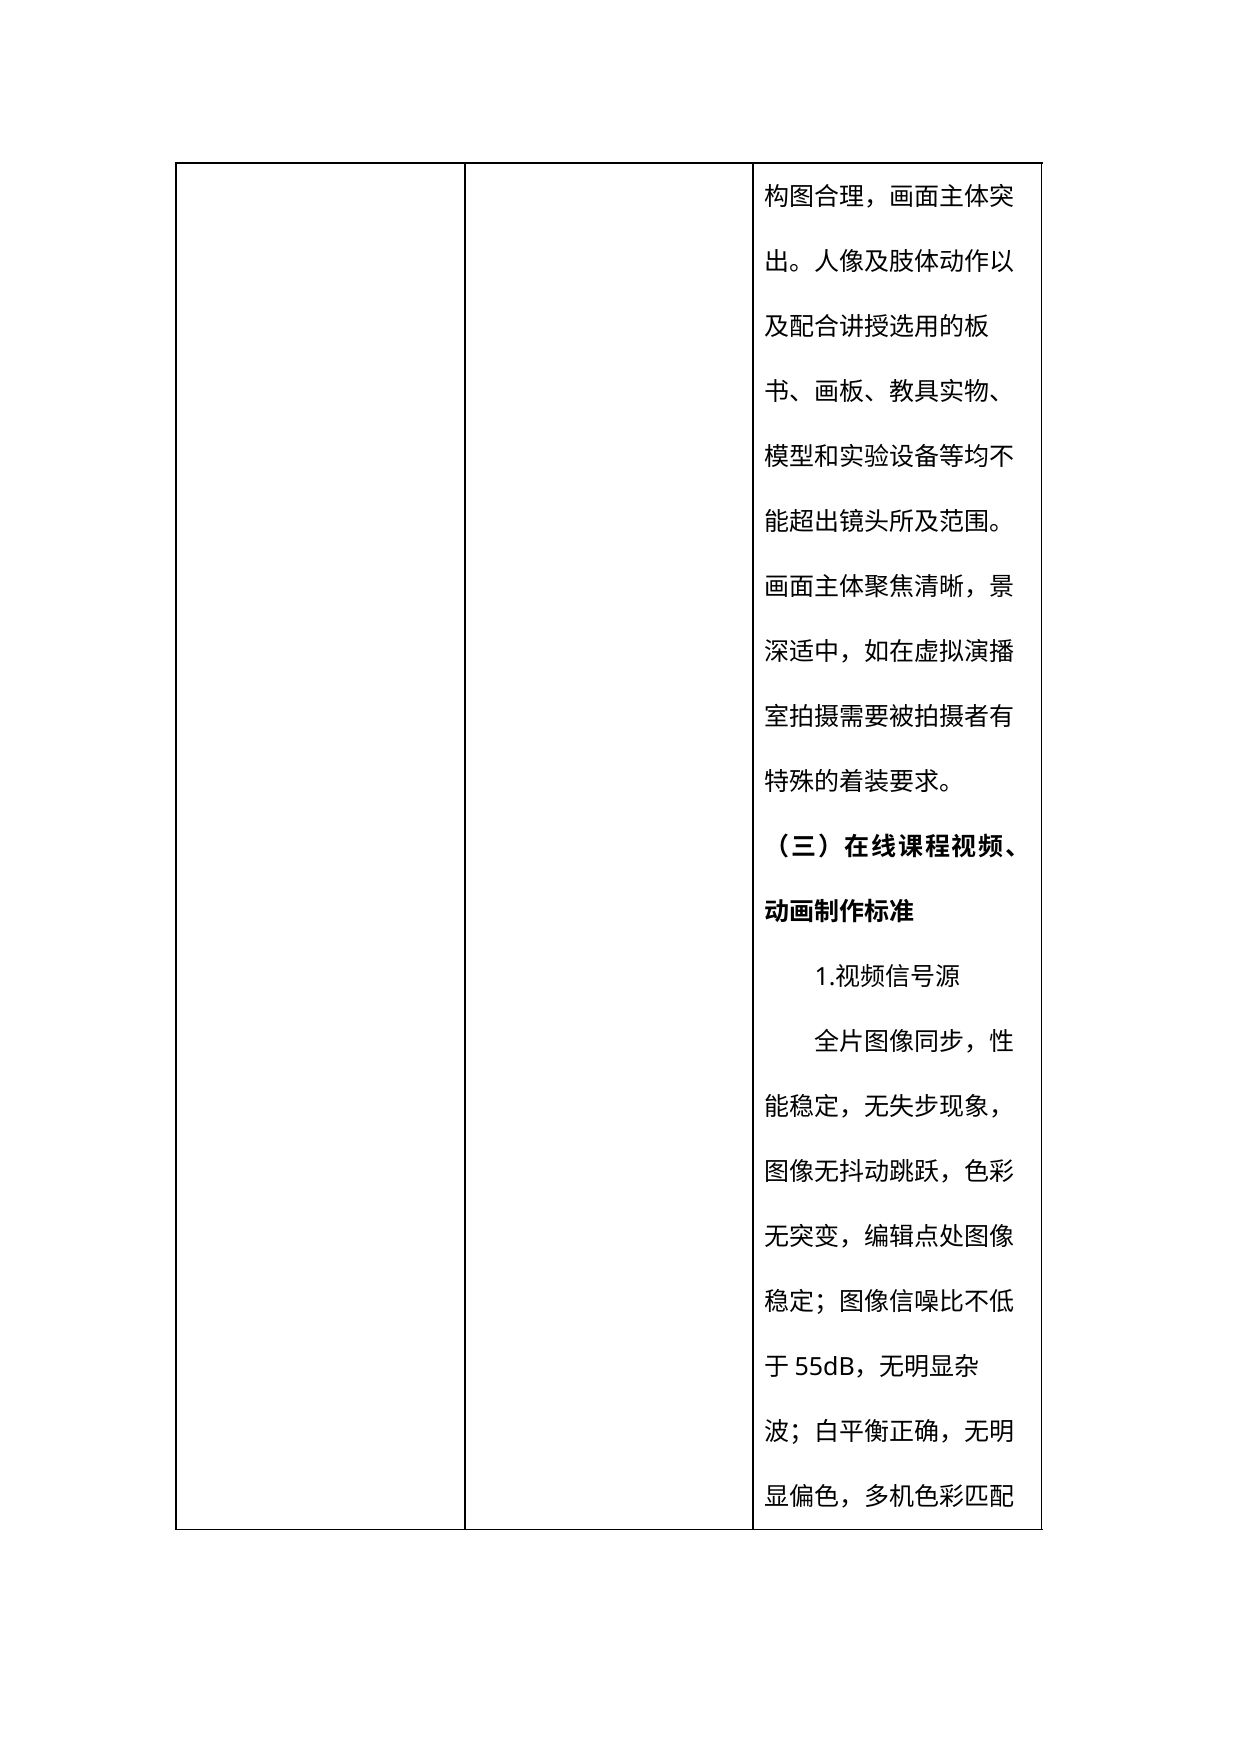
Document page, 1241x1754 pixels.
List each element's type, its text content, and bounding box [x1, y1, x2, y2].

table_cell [754, 164, 1041, 1528]
table_cell 1 [177, 164, 464, 1528]
table_cell [466, 164, 752, 1528]
